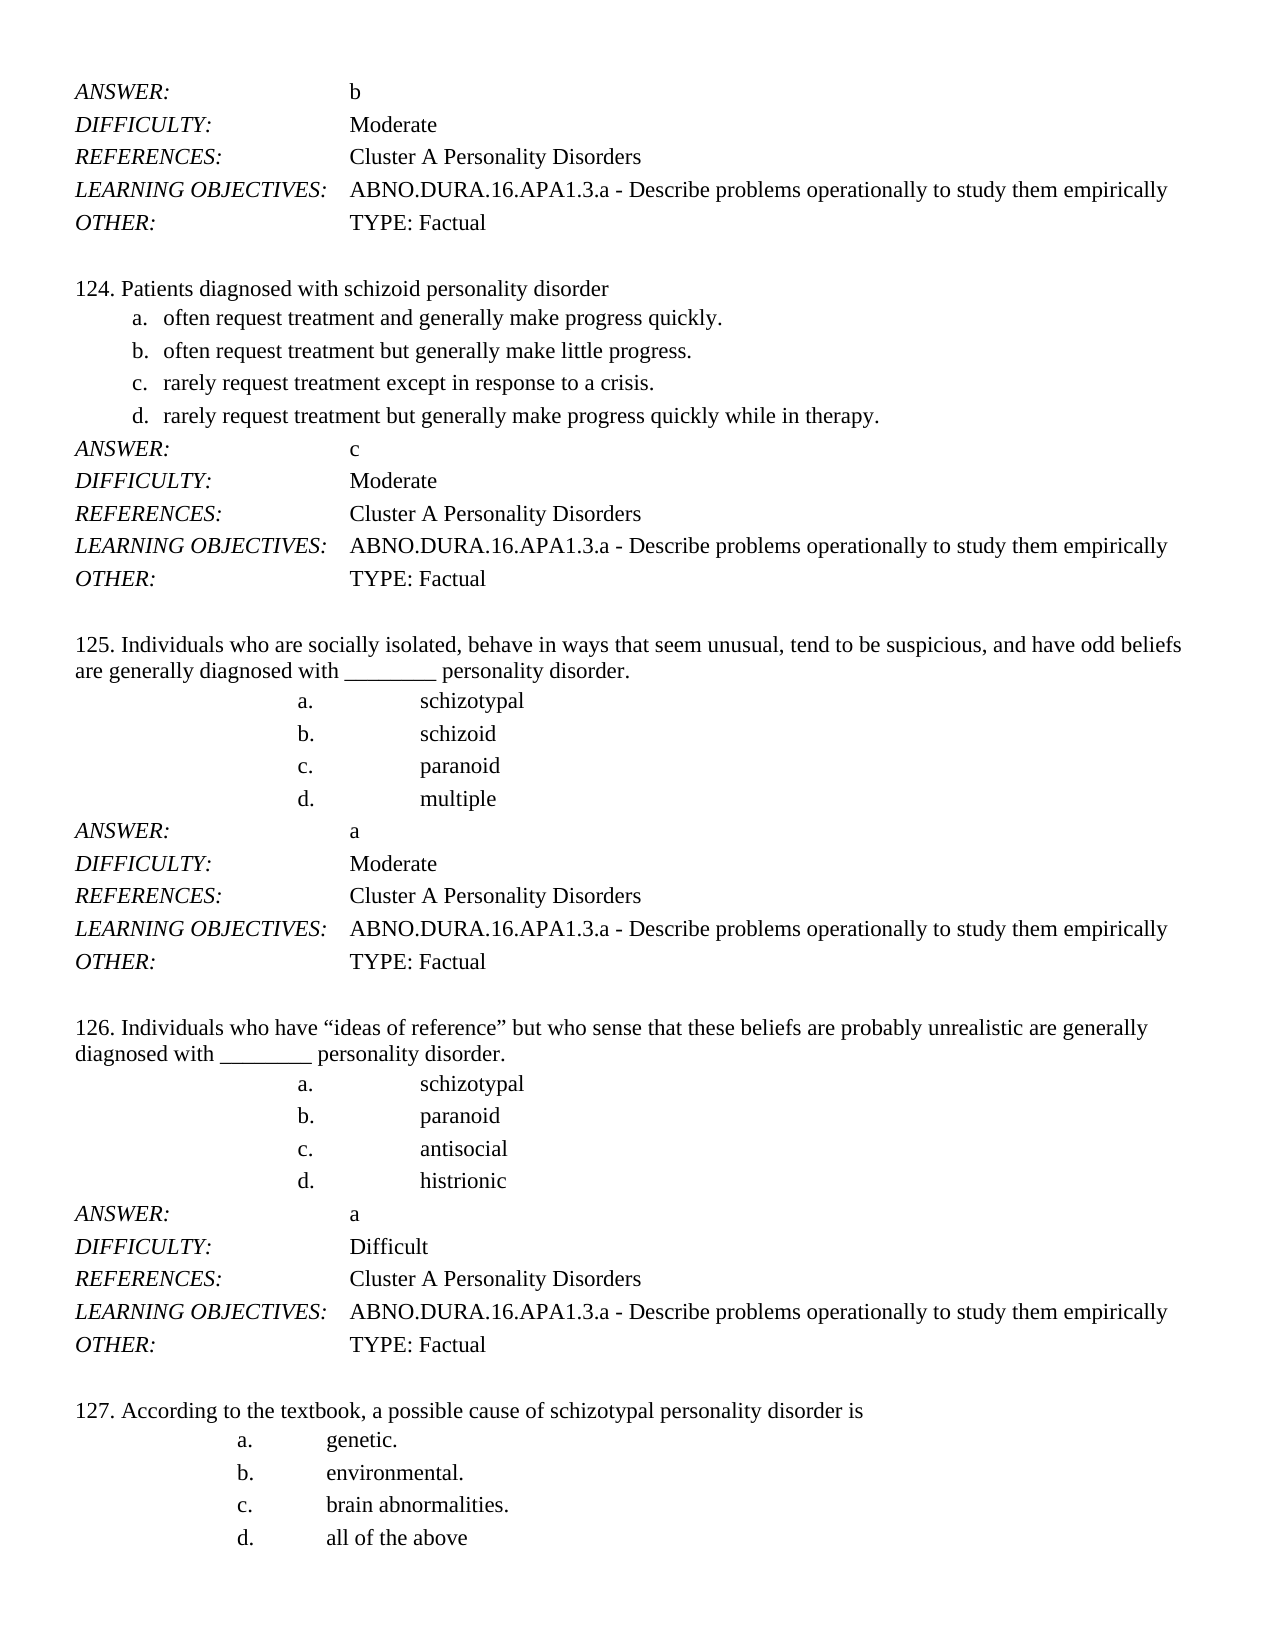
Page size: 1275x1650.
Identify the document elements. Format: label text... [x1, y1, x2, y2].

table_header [75, 75, 1200, 238]
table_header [75, 1423, 1200, 1553]
table_header 125. ​Individuals who are socially isolated, behave in ways that seem unusual, tend to be suspicious, and have odd beliefs are generally diagnosed with ________ personality disorder. [75, 684, 1200, 977]
table_header 126. ​​Individuals who have “ideas of reference” but who sense that these beliefs are probably unrealistic are generally diagnosed with ________ personality disorder. [75, 1067, 1200, 1360]
table_header 124. ​Patients diagnosed with schizoid personality disorder [75, 301, 1200, 594]
